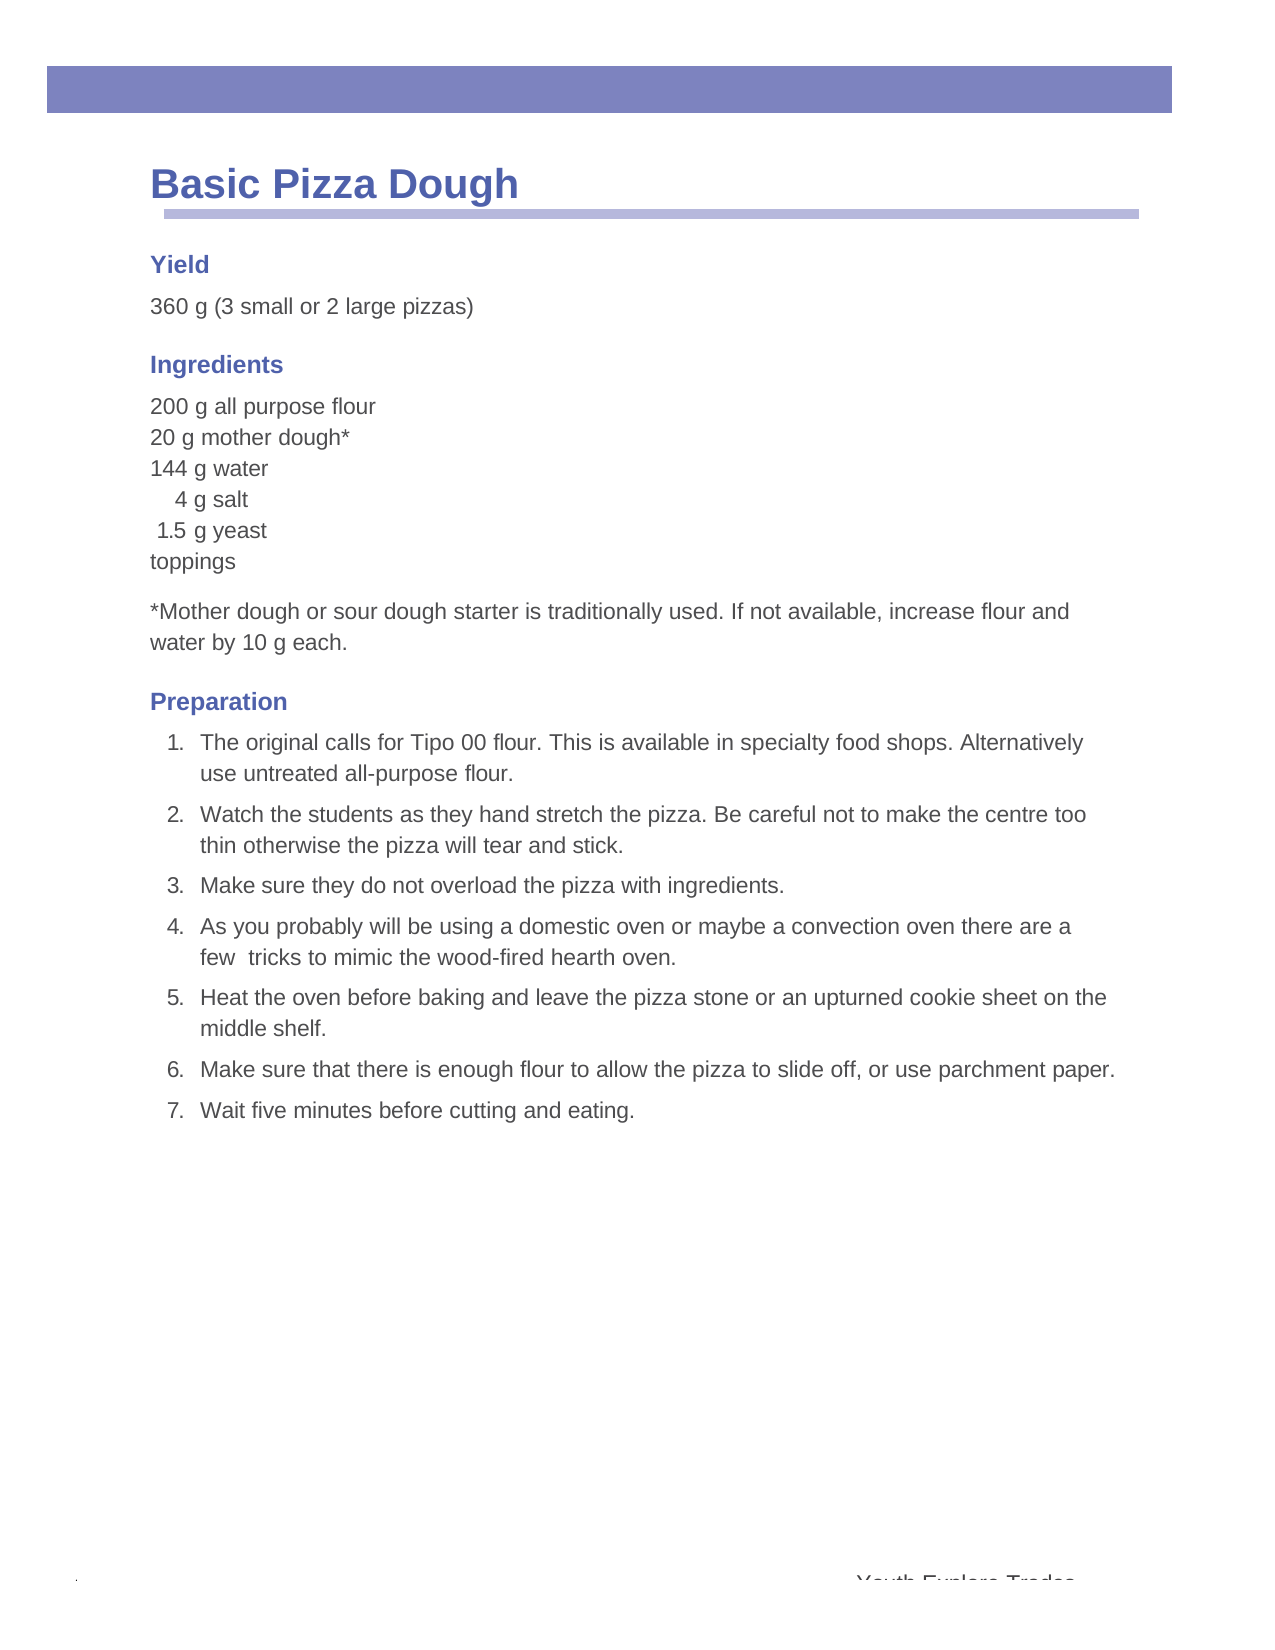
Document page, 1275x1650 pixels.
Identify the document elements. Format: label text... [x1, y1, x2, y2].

text 200 g all purpose flour 20 g mother dough* 144 g water [150, 393, 384, 481]
text Yield [150, 250, 1183, 279]
list Heat the oven before baking and leave the pizza stone or an upturned cookie sheet on the middle shelf. [167, 984, 1113, 1042]
text Basic Pizza Dough [150, 160, 1183, 208]
list Wait five minutes before cutting and eating. [167, 1097, 1183, 1123]
list Make sure they do not overload the pizza with ingredients. [167, 872, 1183, 898]
list The original calls for Tipo 00 flour. This is available in specialty food shops. Alternatively use untreated all-purpose flour. [167, 729, 1088, 786]
list As you probably will be using a domestic oven or maybe a convection oven there are a few tricks to mimic the wood-fired hearth oven. [167, 913, 1113, 970]
subtitle Ingredients [150, 350, 1183, 379]
text *Mother dough or sour dough starter is traditionally used. If not available, increase flour and water by 10 g each. [150, 598, 1113, 656]
list Watch the students as they hand stretch the pizza. Be careful not to make the centre too thin otherwise the pizza will tear and stick. [167, 801, 1088, 858]
list g yeast toppings [150, 517, 267, 574]
text 360 g (3 small or 2 large pizzas) [150, 293, 1183, 319]
subtitle Preparation [150, 687, 1183, 715]
text 4 g salt [174, 486, 1183, 512]
list Make sure that there is enough flour to allow the pizza to slide off, or use parchment paper. [167, 1056, 1183, 1082]
